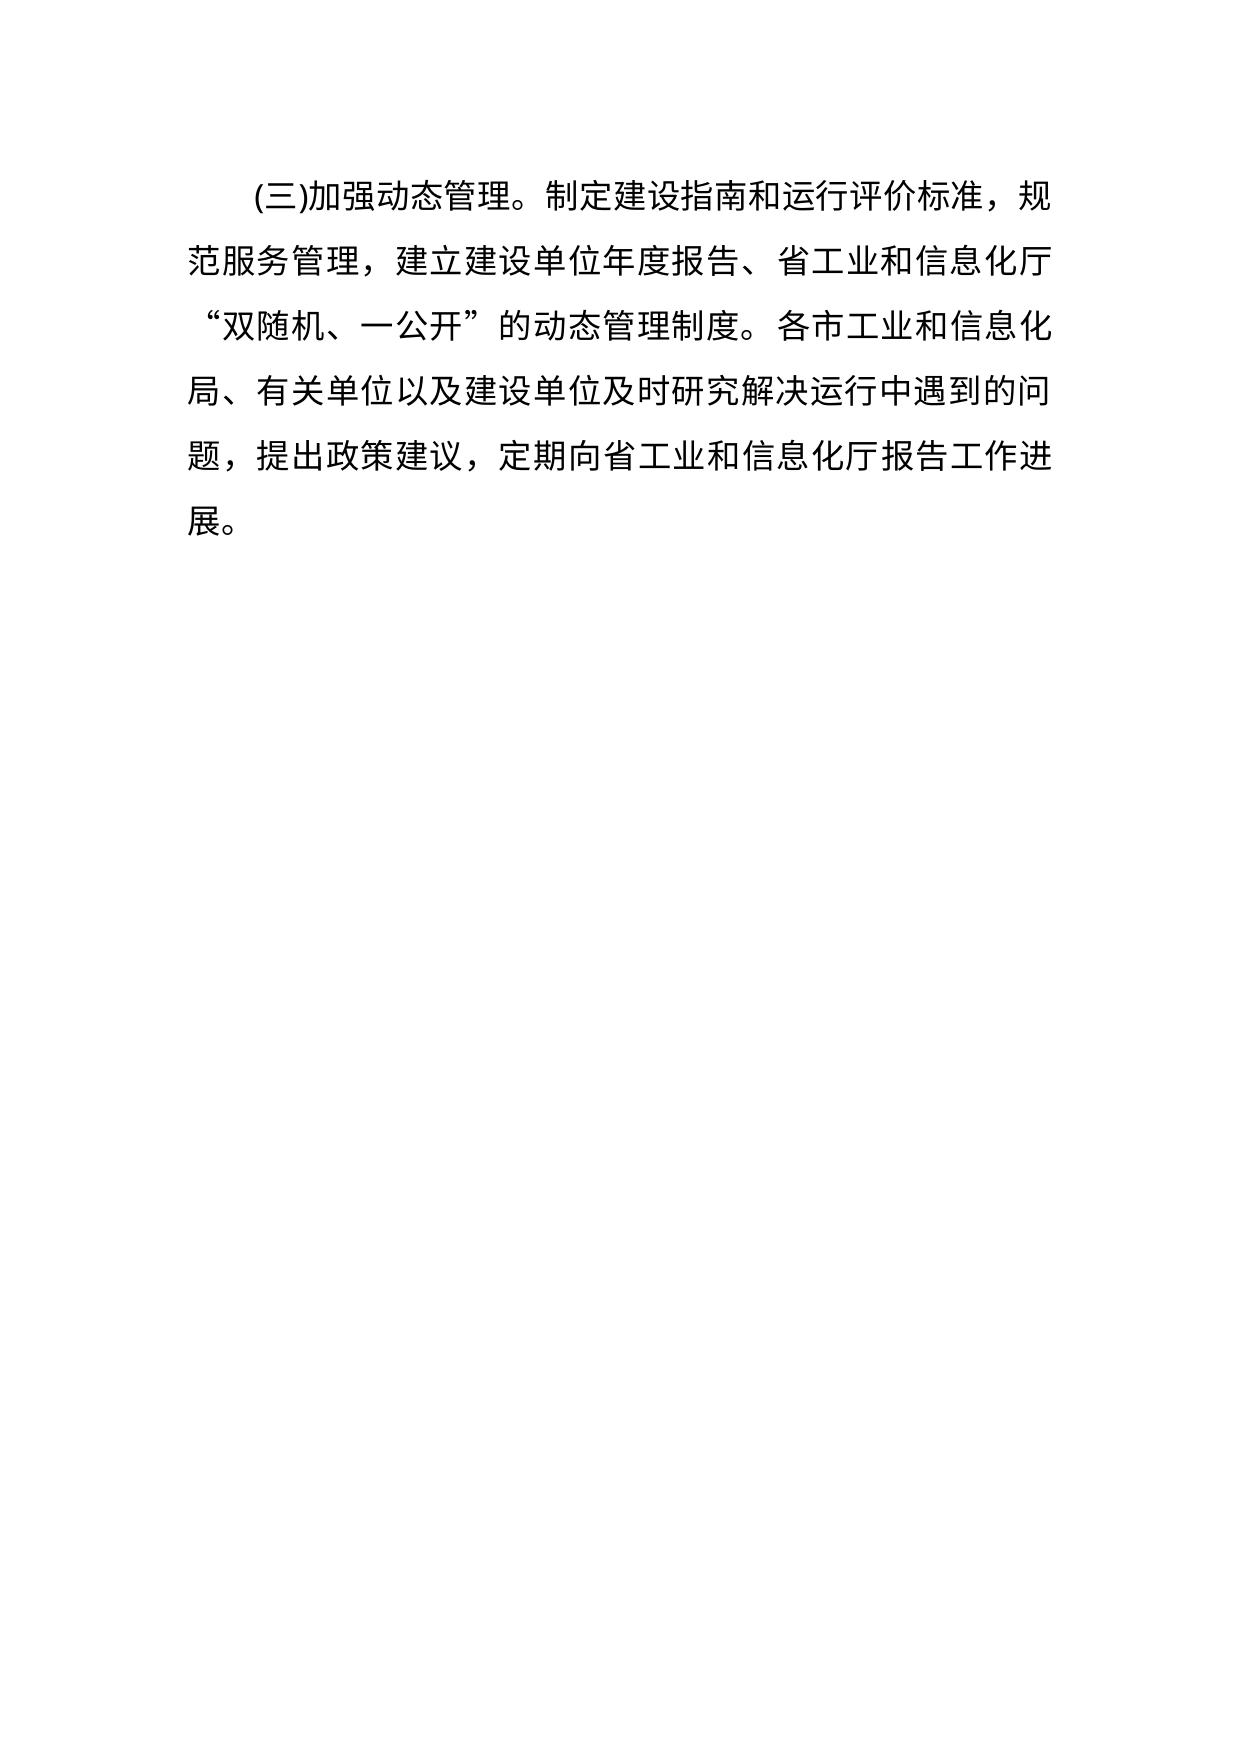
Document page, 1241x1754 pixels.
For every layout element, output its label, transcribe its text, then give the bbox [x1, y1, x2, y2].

text (三)加强动态管理。制定建设指南和运行评价标准，规范服务管理，建立建设单位年度报告、省工业和信息化厅“双随机、一公开”的动态管理制度。各市工业和信息化局、有关单位以及建设单位及时研究解决运行中遇到的问题，提出政策建议，定期向省工业和信息化厅报告工作进展。 [187, 162, 1053, 552]
